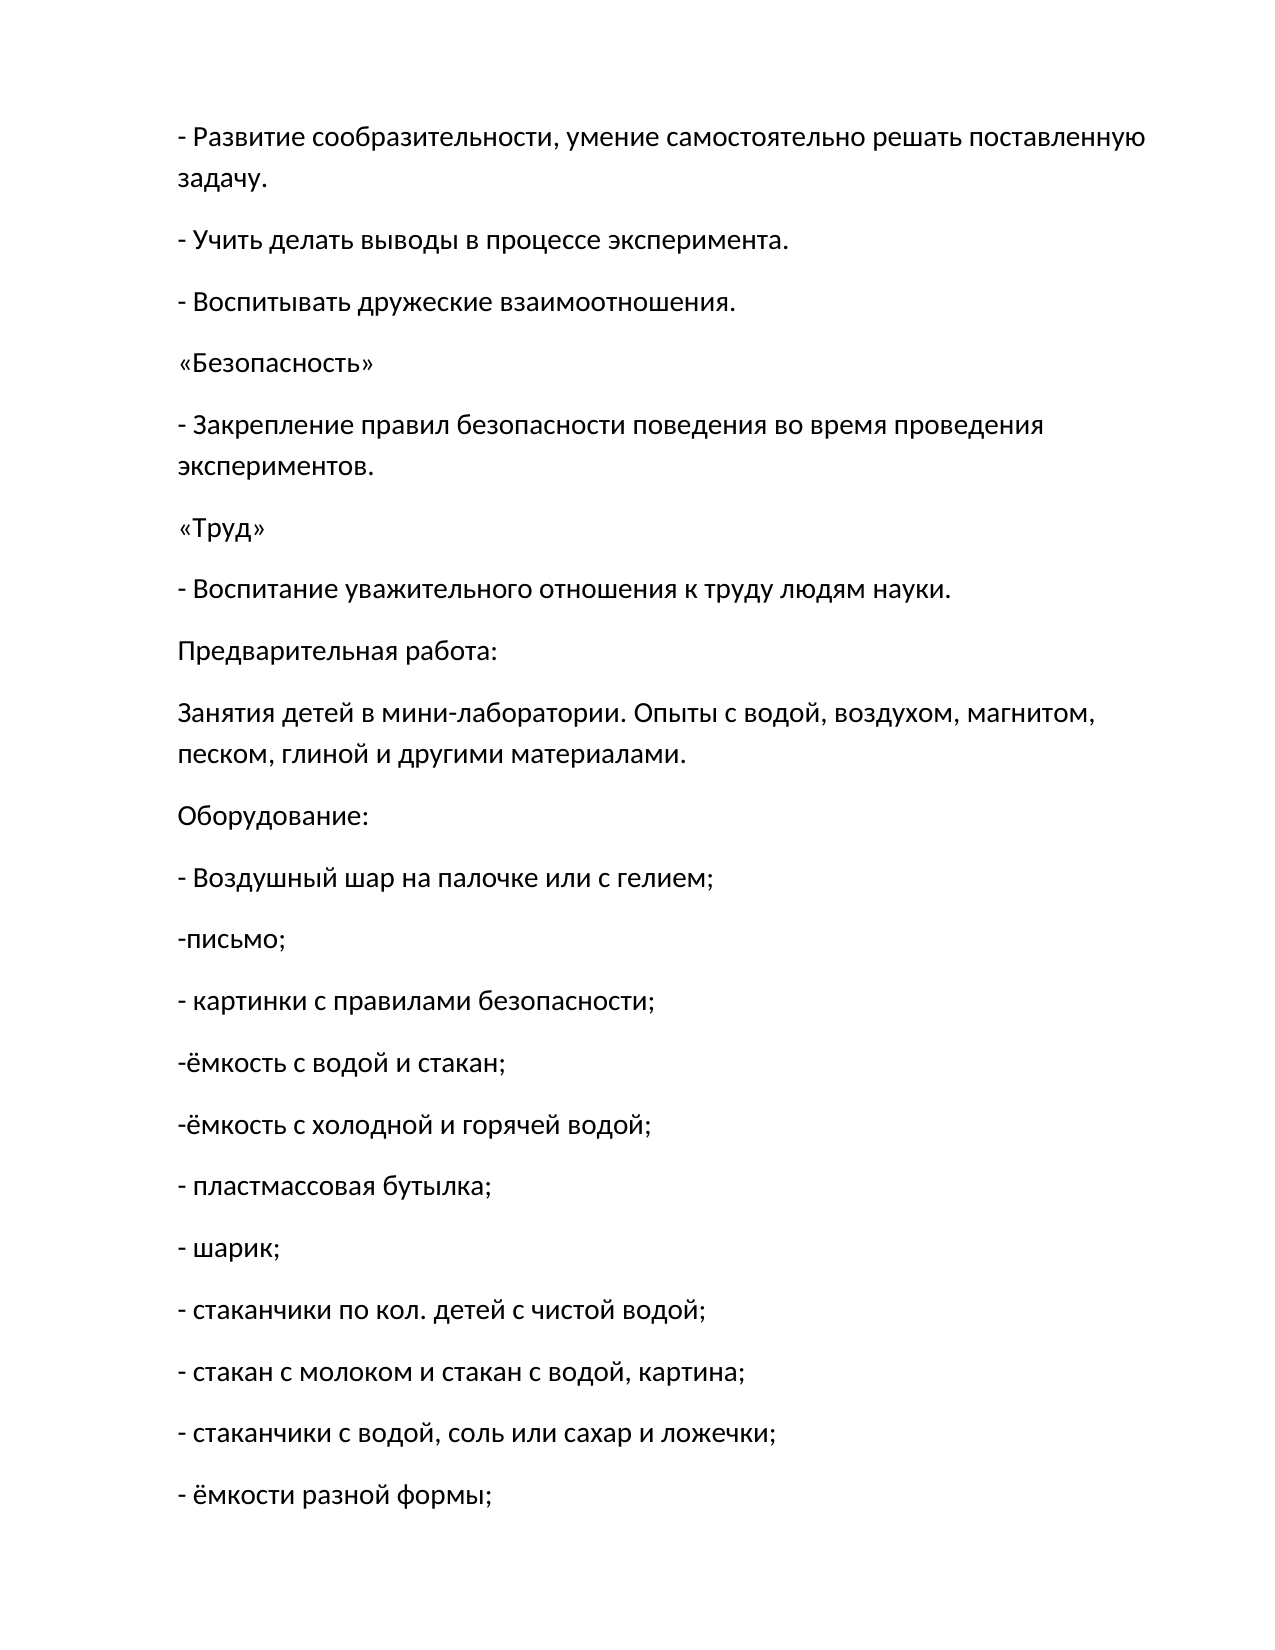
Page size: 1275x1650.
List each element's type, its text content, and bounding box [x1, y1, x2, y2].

text -ёмкость с водой и стакан; [177, 1044, 1186, 1079]
text Предварительная работа: [177, 632, 1186, 668]
text -письмо; [177, 920, 1186, 956]
text - Учить делать выводы в процессе эксперимента. [177, 221, 1186, 256]
text - стаканчики по кол. детей с чистой водой; [177, 1291, 1186, 1327]
text - Воздушный шар на палочке или с гелием; [177, 859, 1186, 894]
text - пластмассовая бутылка; [177, 1167, 1186, 1203]
text - шарик; [177, 1229, 1186, 1265]
text «Труд» [177, 509, 1186, 544]
text - стаканчики с водой, соль или сахар и ложечки; [177, 1414, 1186, 1450]
text - Воспитывать дружеские взаимоотношения. [177, 283, 1186, 318]
text - Воспитание уважительного отношения к труду людям науки. [177, 571, 1186, 606]
text -ёмкость с холодной и горячей водой; [177, 1106, 1186, 1141]
text - ёмкости разной формы; [177, 1476, 1186, 1512]
text - Закрепление правил безопасности поведения во время проведения экспериментов. [177, 406, 1186, 483]
text - стакан с молоком и стакан с водой, картина; [177, 1353, 1186, 1388]
text «Безопасность» [177, 344, 1186, 380]
text Оборудование: [177, 797, 1186, 832]
text Занятия детей в мини-лаборатории. Опыты с водой, воздухом, магнитом, песком, глиной и другими материалами. [177, 694, 1186, 771]
text - Развитие сообразительности, умение самостоятельно решать поставленную задачу. [177, 118, 1186, 195]
text - картинки с правилами безопасности; [177, 982, 1186, 1018]
